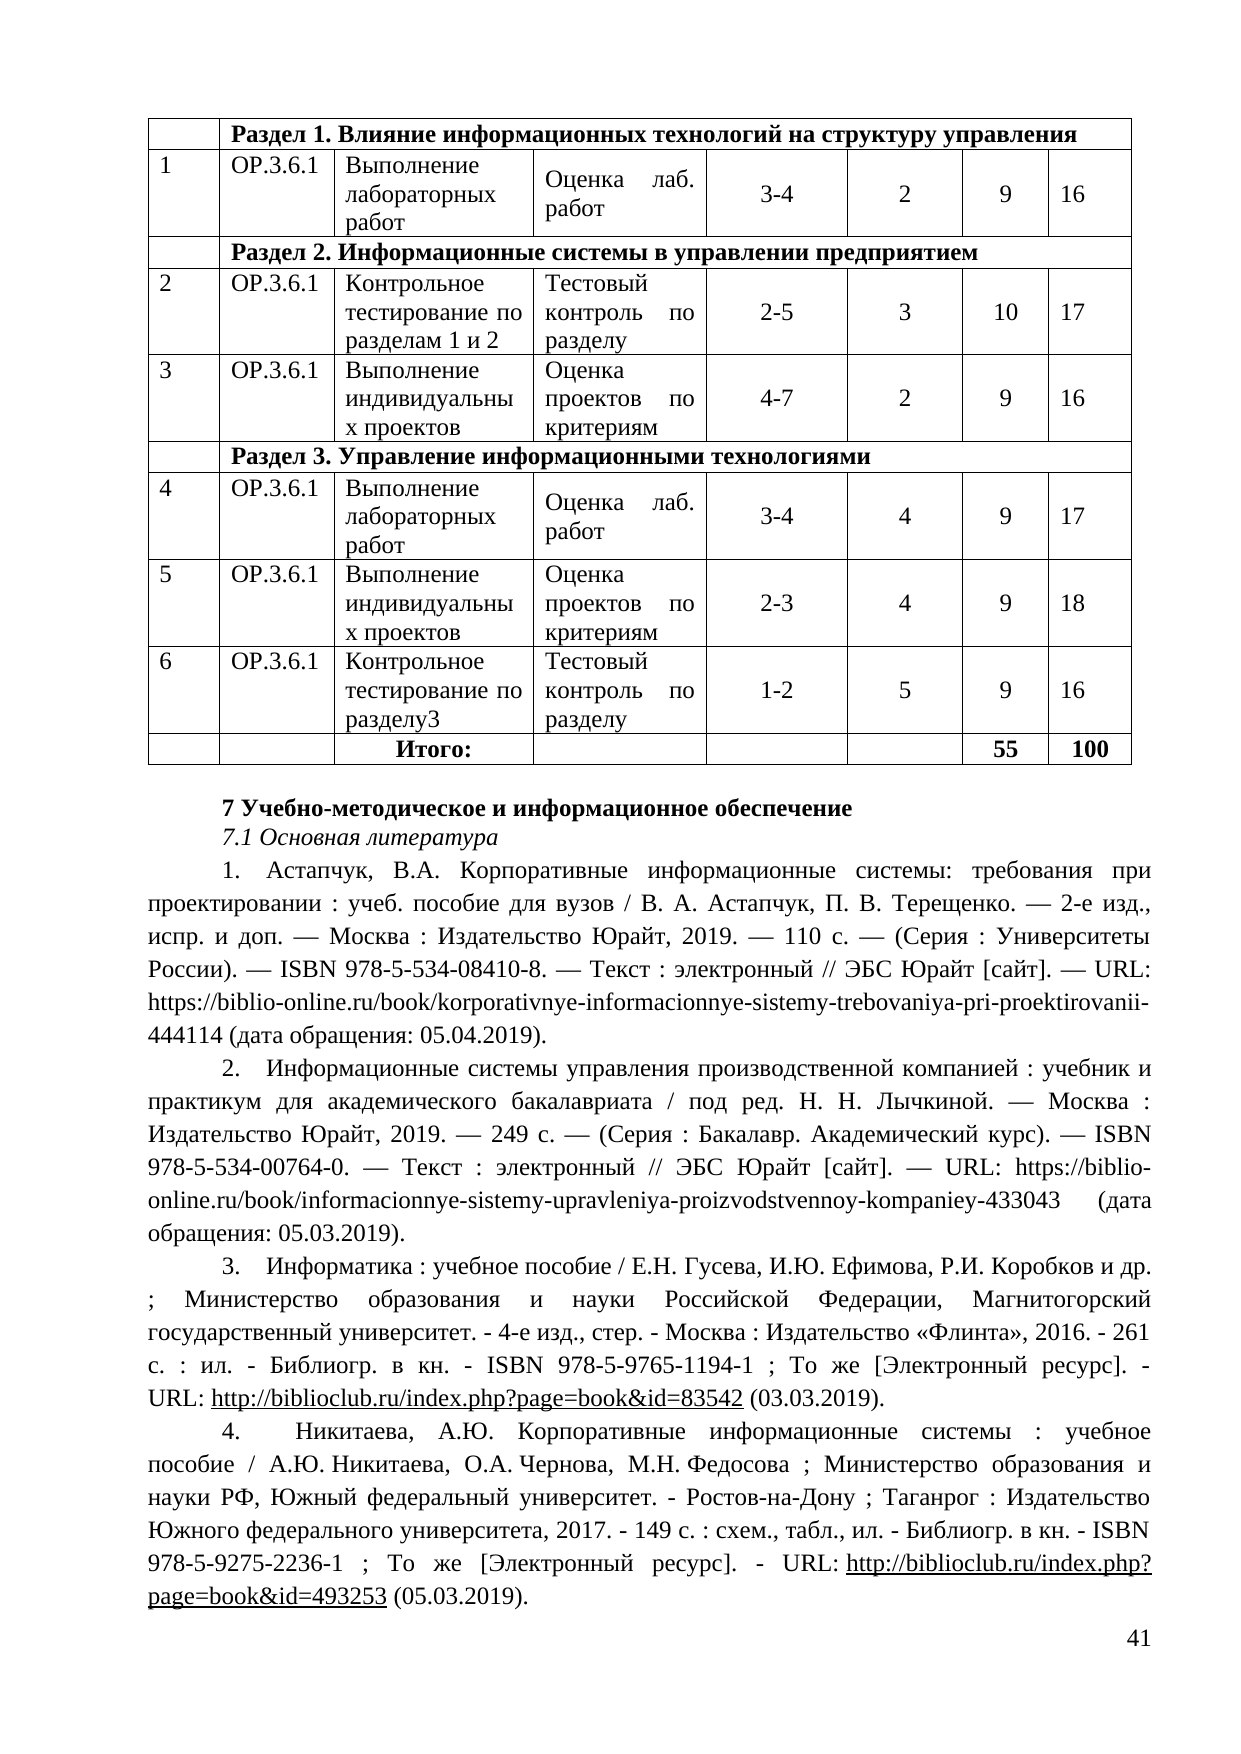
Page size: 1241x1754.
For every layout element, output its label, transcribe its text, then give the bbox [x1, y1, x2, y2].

table_cell 4 [149, 473, 219, 559]
table_cell 9 [963, 647, 1048, 732]
table_cell Тестовый контроль по разделу [534, 647, 706, 732]
table_cell Раздел 1. Влияние информационных технологий на структуру управления [220, 119, 1131, 149]
table_cell [149, 442, 219, 472]
table_cell Выполнение лабораторных работ [335, 150, 533, 236]
table_cell 100 [1049, 734, 1131, 764]
table_cell 9 [963, 150, 1048, 236]
table_cell ОР.3.6.1 [220, 355, 334, 441]
text 7.1 Основная литература [148, 822, 1152, 851]
table_cell 9 [963, 473, 1048, 559]
table_cell [149, 119, 219, 149]
table_cell 55 [963, 734, 1048, 764]
list Астапчук, В.А. Корпоративные информационные системы: требования при проектировании : учеб. пособие для вузов / В. А. Астапчук, П. В. Терещенко. — 2-е изд., испр. и доп. — Москва : Издательство Юрайт, 2019. — 110 с. — (Серия : Университеты России). — ISBN 978-5-534-08410-8. — Текст : электронный // ЭБС Юрайт [сайт]. — URL: https://biblio-online.ru/book/korporativnye-informacionnye-sistemy-trebovaniya-pri-proektirovanii-444114 (дата обращения: 05.04.2019). [148, 855, 1152, 1049]
table_cell ОР.3.6.1 [220, 150, 334, 236]
table_cell 18 [1049, 560, 1131, 646]
table_cell [848, 734, 962, 764]
table_cell 16 [1049, 150, 1131, 236]
table_cell 3-4 [707, 473, 847, 559]
table_cell Контрольное тестирование по разделам 1 и 2 [335, 269, 533, 354]
table_cell 2 [149, 269, 219, 354]
table_cell 5 [848, 647, 962, 732]
table_cell 6 [149, 647, 219, 732]
table_cell 16 [1049, 355, 1131, 441]
table_cell [707, 734, 847, 764]
table_cell ОР.3.6.1 [220, 560, 334, 646]
table_cell Выполнение индивидуальных проектов [335, 560, 533, 646]
text 7 Учебно-методическое и информационное обеспечение [148, 793, 1152, 822]
table_cell 17 [1049, 473, 1131, 559]
table_cell Оценка проектов по критериям [534, 560, 706, 646]
table_cell 3 [149, 355, 219, 441]
table_cell 10 [963, 269, 1048, 354]
table_cell [220, 734, 334, 764]
table_cell ОР.3.6.1 [220, 269, 334, 354]
table_cell Раздел 3. Управление информационными технологиями [220, 442, 1131, 472]
table_cell Контрольное тестирование по разделу3 [335, 647, 533, 732]
table_cell 1 [149, 150, 219, 236]
table_cell 1-2 [707, 647, 847, 732]
table_cell Выполнение индивидуальных проектов [335, 355, 533, 441]
table_cell 2 [848, 355, 962, 441]
table_cell Оценка лаб. работ [534, 150, 706, 236]
table_cell Оценка лаб. работ [534, 473, 706, 559]
table_cell ОР.3.6.1 [220, 473, 334, 559]
table_cell 17 [1049, 269, 1131, 354]
table_cell 3-4 [707, 150, 847, 236]
table_cell 4 [848, 560, 962, 646]
table_cell 2-5 [707, 269, 847, 354]
table_cell 16 [1049, 647, 1131, 732]
table_cell 2-3 [707, 560, 847, 646]
table_cell 9 [963, 560, 1048, 646]
table_cell Оценка проектов по критериям [534, 355, 706, 441]
table_cell 2 [848, 150, 962, 236]
table_cell [534, 734, 706, 764]
table_cell 3 [848, 269, 962, 354]
table_cell 9 [963, 355, 1048, 441]
table_cell 4 [848, 473, 962, 559]
table_cell Выполнение лабораторных работ [335, 473, 533, 559]
table_cell Раздел 2. Информационные системы в управлении предприятием [220, 237, 1131, 267]
table_cell Итого: [335, 734, 533, 764]
table_cell 5 [149, 560, 219, 646]
table_cell 4-7 [707, 355, 847, 441]
table_cell ОР.3.6.1 [220, 647, 334, 732]
table_cell [149, 237, 219, 267]
table_cell Тестовый контроль по разделу [534, 269, 706, 354]
table_cell [149, 734, 219, 764]
list Информационные системы управления производственной компанией : учебник и практикум для академического бакалавриата / под ред. Н. Н. Лычкиной. — Москва : Издательство Юрайт, 2019. — 249 с. — (Серия : Бакалавр. Академический курс). — ISBN 978-5-534-00764-0. — Текст : электронный // ЭБС Юрайт [сайт]. — URL: https://biblio-online.ru/book/informacionnye-sistemy-upravleniya-proizvodstvennoy-kompaniey-433043 (дата обращения: 05.03.2019). [148, 1053, 1152, 1247]
list Никитаева, А.Ю. Корпоративные информационные системы : учебное пособие / А.Ю. Никитаева, О.А. Чернова, М.Н. Федосова ; Министерство образования и науки РФ, Южный федеральный университет. - Ростов-на-Дону ; Таганрог : Издательство Южного федерального университета, 2017. - 149 с. : схем., табл., ил. - Библиогр. в кн. - ISBN 978-5-9275-2236-1 ; То же [Электронный ресурс]. - URL: http://biblioclub.ru/index.php?page=book&id=493253 (05.03.2019). [148, 1416, 1152, 1610]
list Информатика : учебное пособие / Е.Н. Гусева, И.Ю. Ефимова, Р.И. Коробков и др. ; Министерство образования и науки Российской Федерации, Магнитогорский государственный университет. - 4-е изд., стер. - Москва : Издательство «Флинта», 2016. - 261 с. : ил. - Библиогр. в кн. - ISBN 978-5-9765-1194-1 ; То же [Электронный ресурс]. - URL: http://biblioclub.ru/index.php?page=book&id=83542 (03.03.2019). [148, 1251, 1152, 1412]
